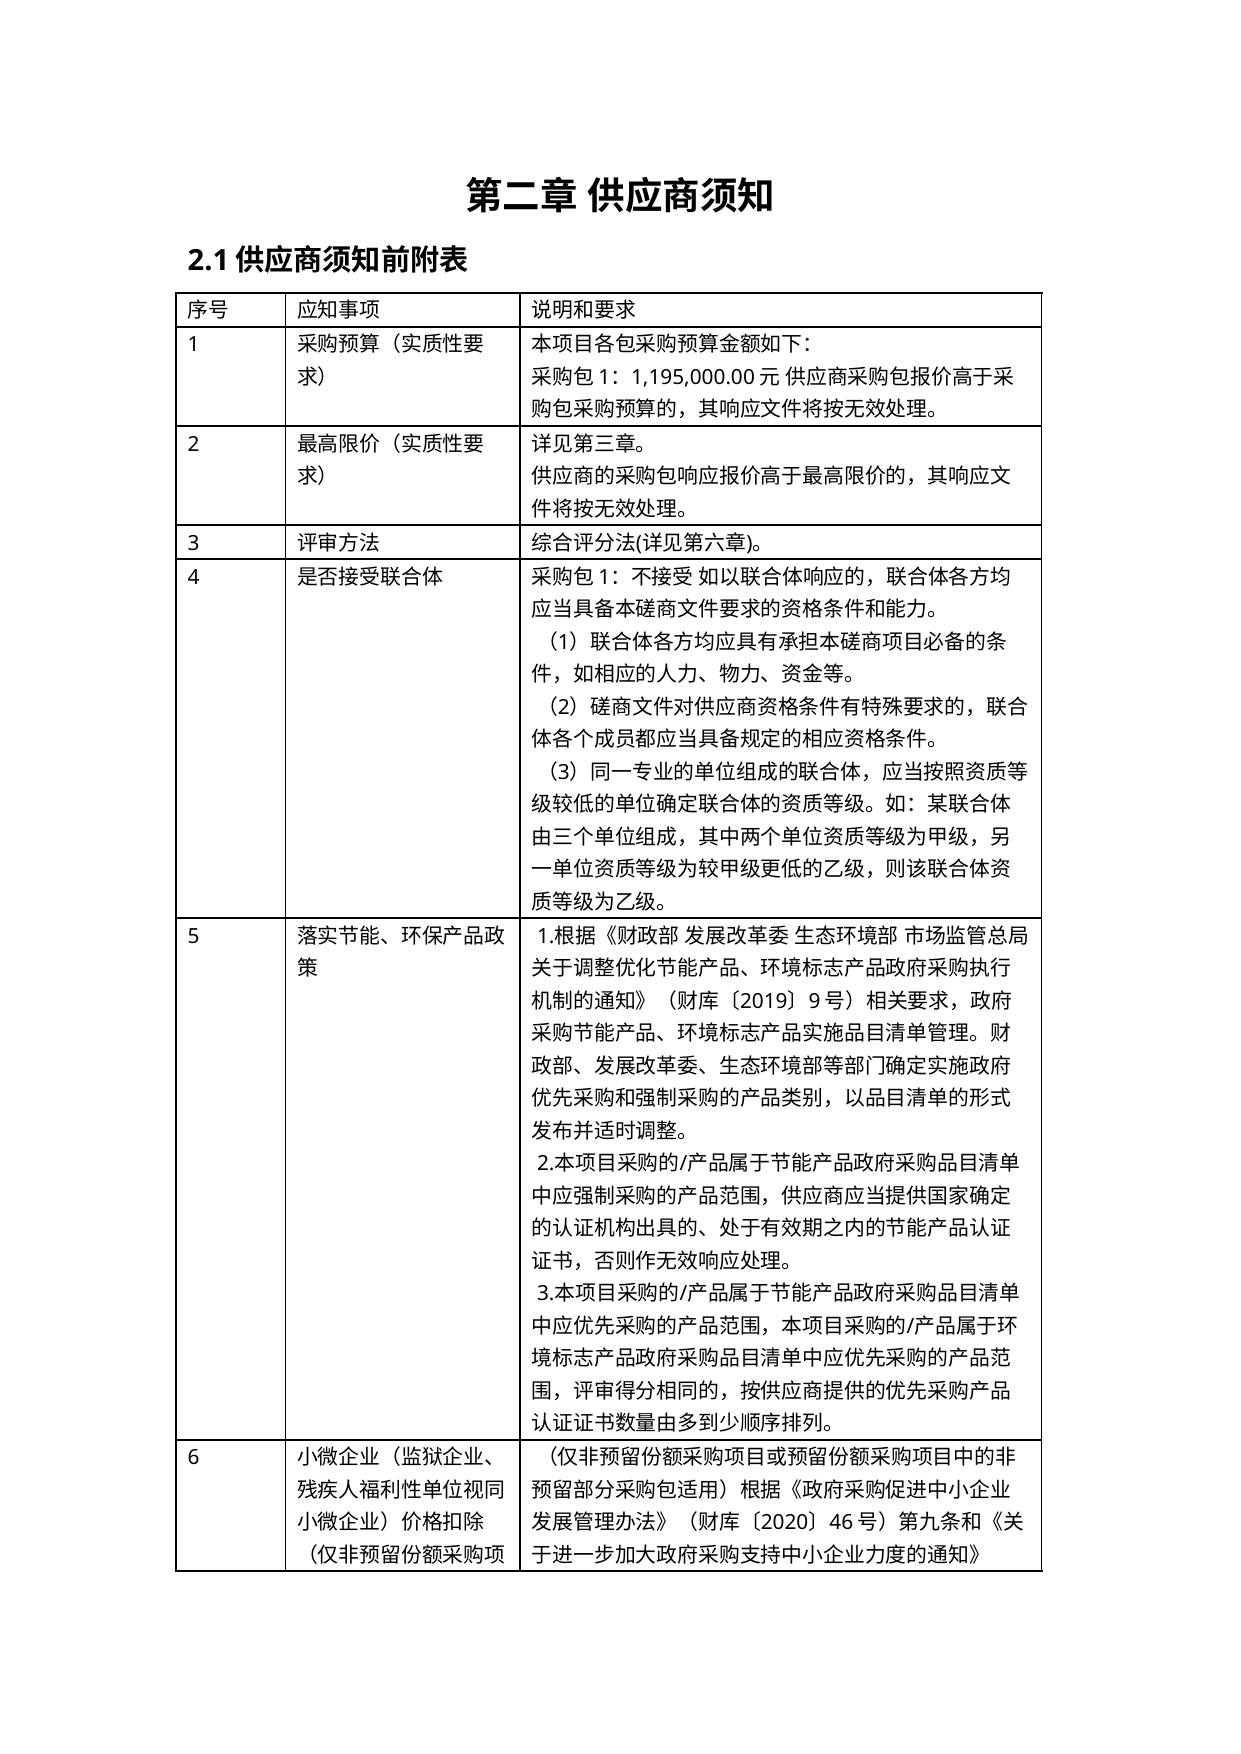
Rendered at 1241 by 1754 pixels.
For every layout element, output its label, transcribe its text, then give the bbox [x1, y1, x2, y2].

table_cell 是否接受联合体 [286, 560, 519, 917]
table_header 说明和要求 [521, 294, 1041, 326]
table_cell 综合评分法(详见第六章)。 [521, 526, 1041, 558]
table_cell 采购包1：不接受 如以联合体响应的，联合体各方均应当具备本磋商文件要求的资格条件和能力。 （1）联合体各方均应具有承担本磋商项目必备的条件，如相应的人力、物力、资金等。 （2）磋商文件对供应商资格条件有特殊要求的，联合体各个成员都应当具备规定的相应资格条件。 （3）同一专业的单位组成的联合体，应当按照资质等级较低的单位确定联合体的资质等级。如：某联合体由三个单位组成，其中两个单位资质等级为甲级，另一单位资质等级为较甲级更低的乙级，则该联合体资质等级为乙级。 [521, 560, 1041, 917]
table_cell 5 [177, 919, 285, 1439]
text 第二章 供应商须知 [187, 162, 1053, 227]
table_cell 采购预算（实质性要求） [286, 328, 519, 425]
table_header 应知事项 [286, 294, 519, 326]
table_cell 本项目各包采购预算金额如下： 采购包1：1,195,000.00元 供应商采购包报价高于采购包采购预算的，其响应文件将按无效处理。 [521, 328, 1041, 425]
table_cell 落实节能、环保产品政策 [286, 919, 519, 1439]
table_cell 1.根据《财政部 发展改革委 生态环境部 市场监管总局关于调整优化节能产品、环境标志产品政府采购执行机制的通知》（财库〔2019〕9号）相关要求，政府采购节能产品、环境标志产品实施品目清单管理。财政部、发展改革委、生态环境部等部门确定实施政府优先采购和强制采购的产品类别，以品目清单的形式发布并适时调整。 2.本项目采购的/产品属于节能产品政府采购品目清单中应强制采购的产品范围，供应商应当提供国家确定的认证机构出具的、处于有效期之内的节能产品认证证书，否则作无效响应处理。 3.本项目采购的/产品属于节能产品政府采购品目清单中应优先采购的产品范围，本项目采购的/产品属于环境标志产品政府采购品目清单中应优先采购的产品范围，评审得分相同的，按供应商提供的优先采购产品认证证书数量由多到少顺序排列。 [521, 919, 1041, 1439]
table_cell 1 [177, 328, 285, 425]
table_cell 4 [177, 560, 285, 917]
table_cell 详见第三章。 供应商的采购包响应报价高于最高限价的，其响应文件将按无效处理。 [521, 427, 1041, 524]
text 2.1供应商须知前附表 [187, 227, 1053, 292]
table_cell 2 [177, 427, 285, 524]
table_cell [521, 1441, 1041, 1570]
table_header 序号 [177, 294, 285, 326]
table_cell 6 [177, 1441, 285, 1570]
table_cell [286, 1441, 519, 1570]
table_cell 评审方法 [286, 526, 519, 558]
table_cell 3 [177, 526, 285, 558]
table_cell 最高限价（实质性要求） [286, 427, 519, 524]
